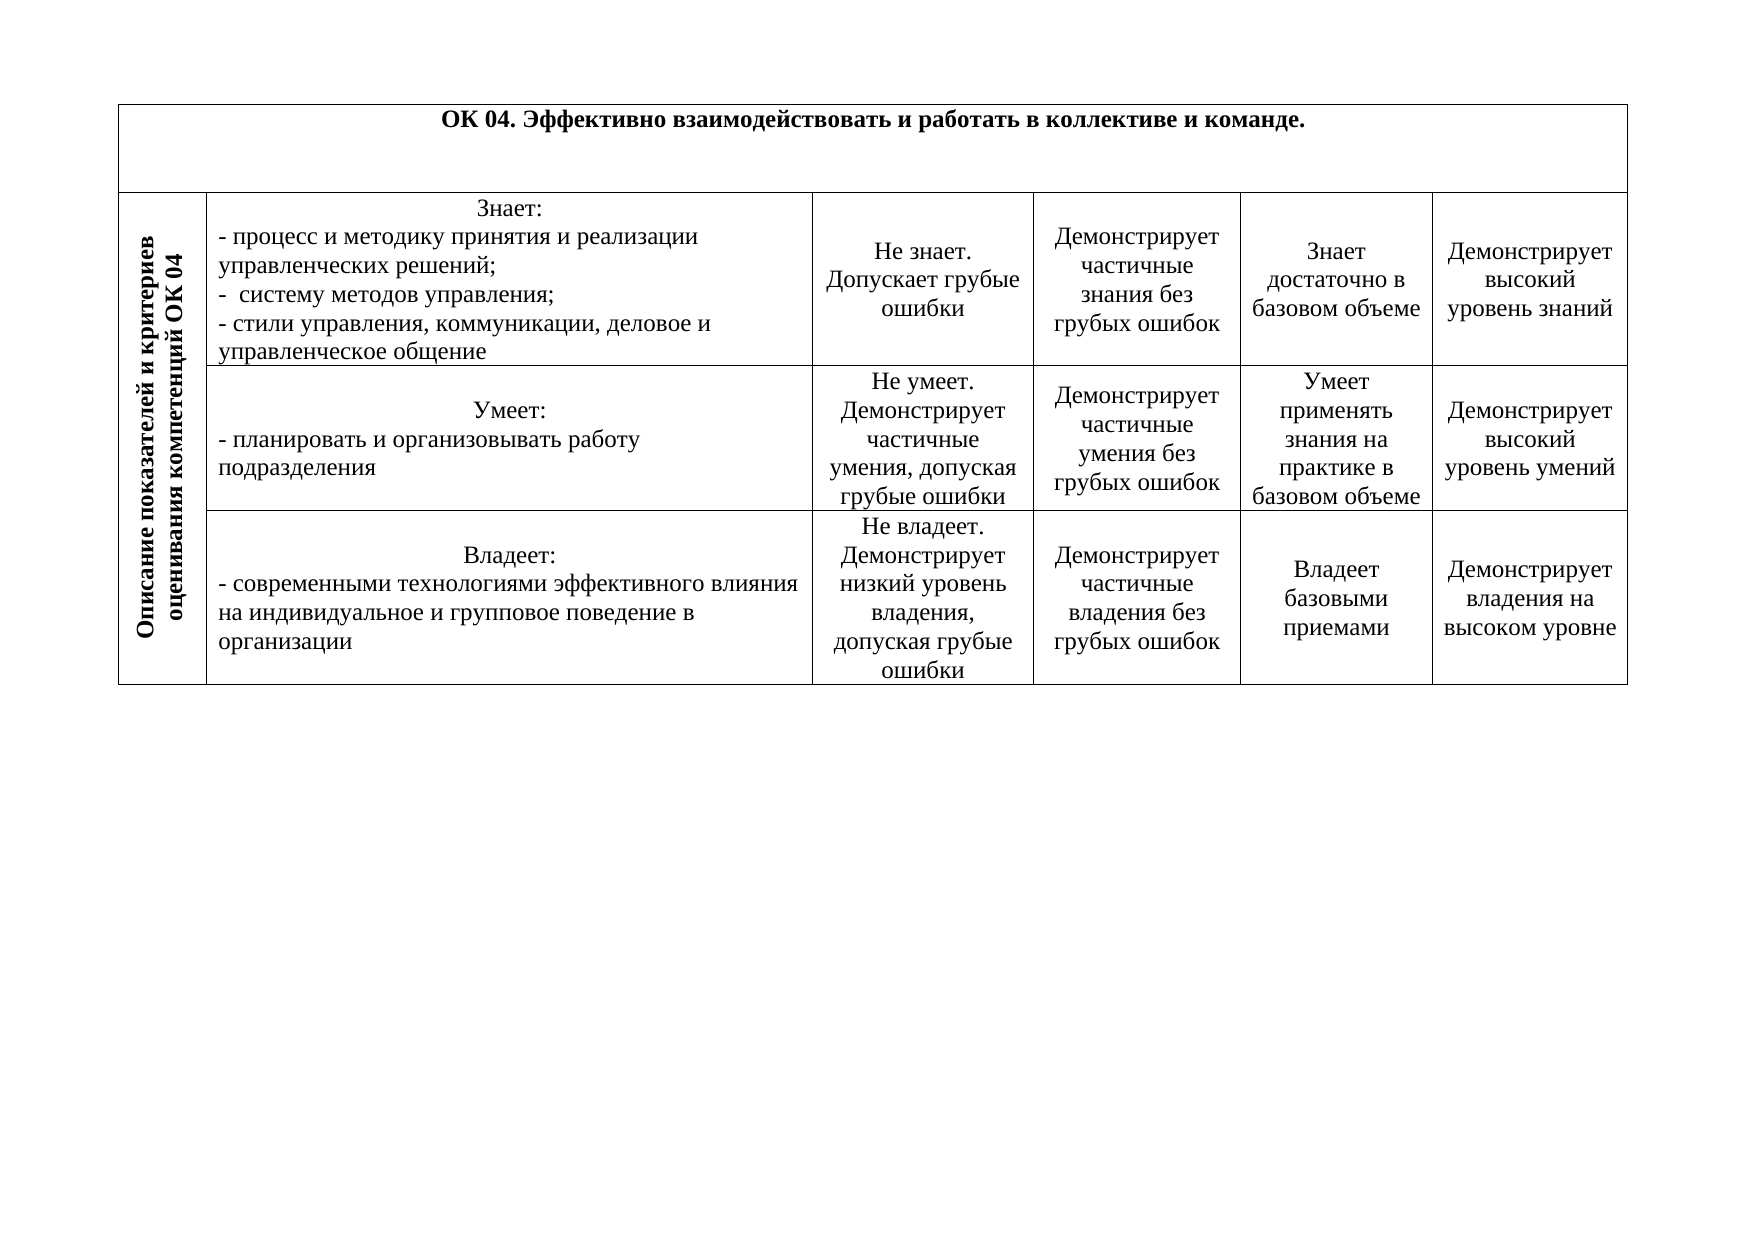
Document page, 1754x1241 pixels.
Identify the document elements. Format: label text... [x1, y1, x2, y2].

table_cell Умеет применять знания на практике в базовом объеме [1241, 366, 1432, 510]
table_cell Демонстрирует частичные знания без грубых ошибок [1034, 193, 1240, 365]
table_cell Демонстрирует владения на высоком уровне [1433, 511, 1627, 683]
table_cell Умеет: - планировать и организовывать работу подразделения [207, 366, 812, 510]
table_cell Демонстрирует высокий уровень знаний [1433, 193, 1627, 365]
table_cell Владеет базовыми приемами [1241, 511, 1432, 683]
table_cell Знает достаточно в базовом объеме [1241, 193, 1432, 365]
table_cell Не умеет. Демонстрирует частичные умения, допуская грубые ошибки [813, 366, 1033, 510]
table_cell Знает: - процесс и методику принятия и реализации управленческих решений; - систему методов управления; - стили управления, коммуникации, деловое и управленческое общение [207, 193, 812, 365]
table_cell Демонстрирует частичные владения без грубых ошибок [1034, 511, 1240, 683]
table_cell Не знает. Допускает грубые ошибки [813, 193, 1033, 365]
table_cell ОК 04. Эффективно взаимодействовать и работать в коллективе и команде. [119, 105, 1627, 192]
table_cell Демонстрирует высокий уровень умений [1433, 366, 1627, 510]
table_cell Демонстрирует частичные умения без грубых ошибок [1034, 366, 1240, 510]
table_cell Описание показателей и критериев оценивания компетенций ОК 04 [119, 193, 206, 683]
table_cell Не владеет. Демонстрирует низкий уровень владения, допуская грубые ошибки [813, 511, 1033, 683]
table_cell Владеет: - современными технологиями эффективного влияния на индивидуальное и групповое поведение в организации [207, 511, 812, 683]
